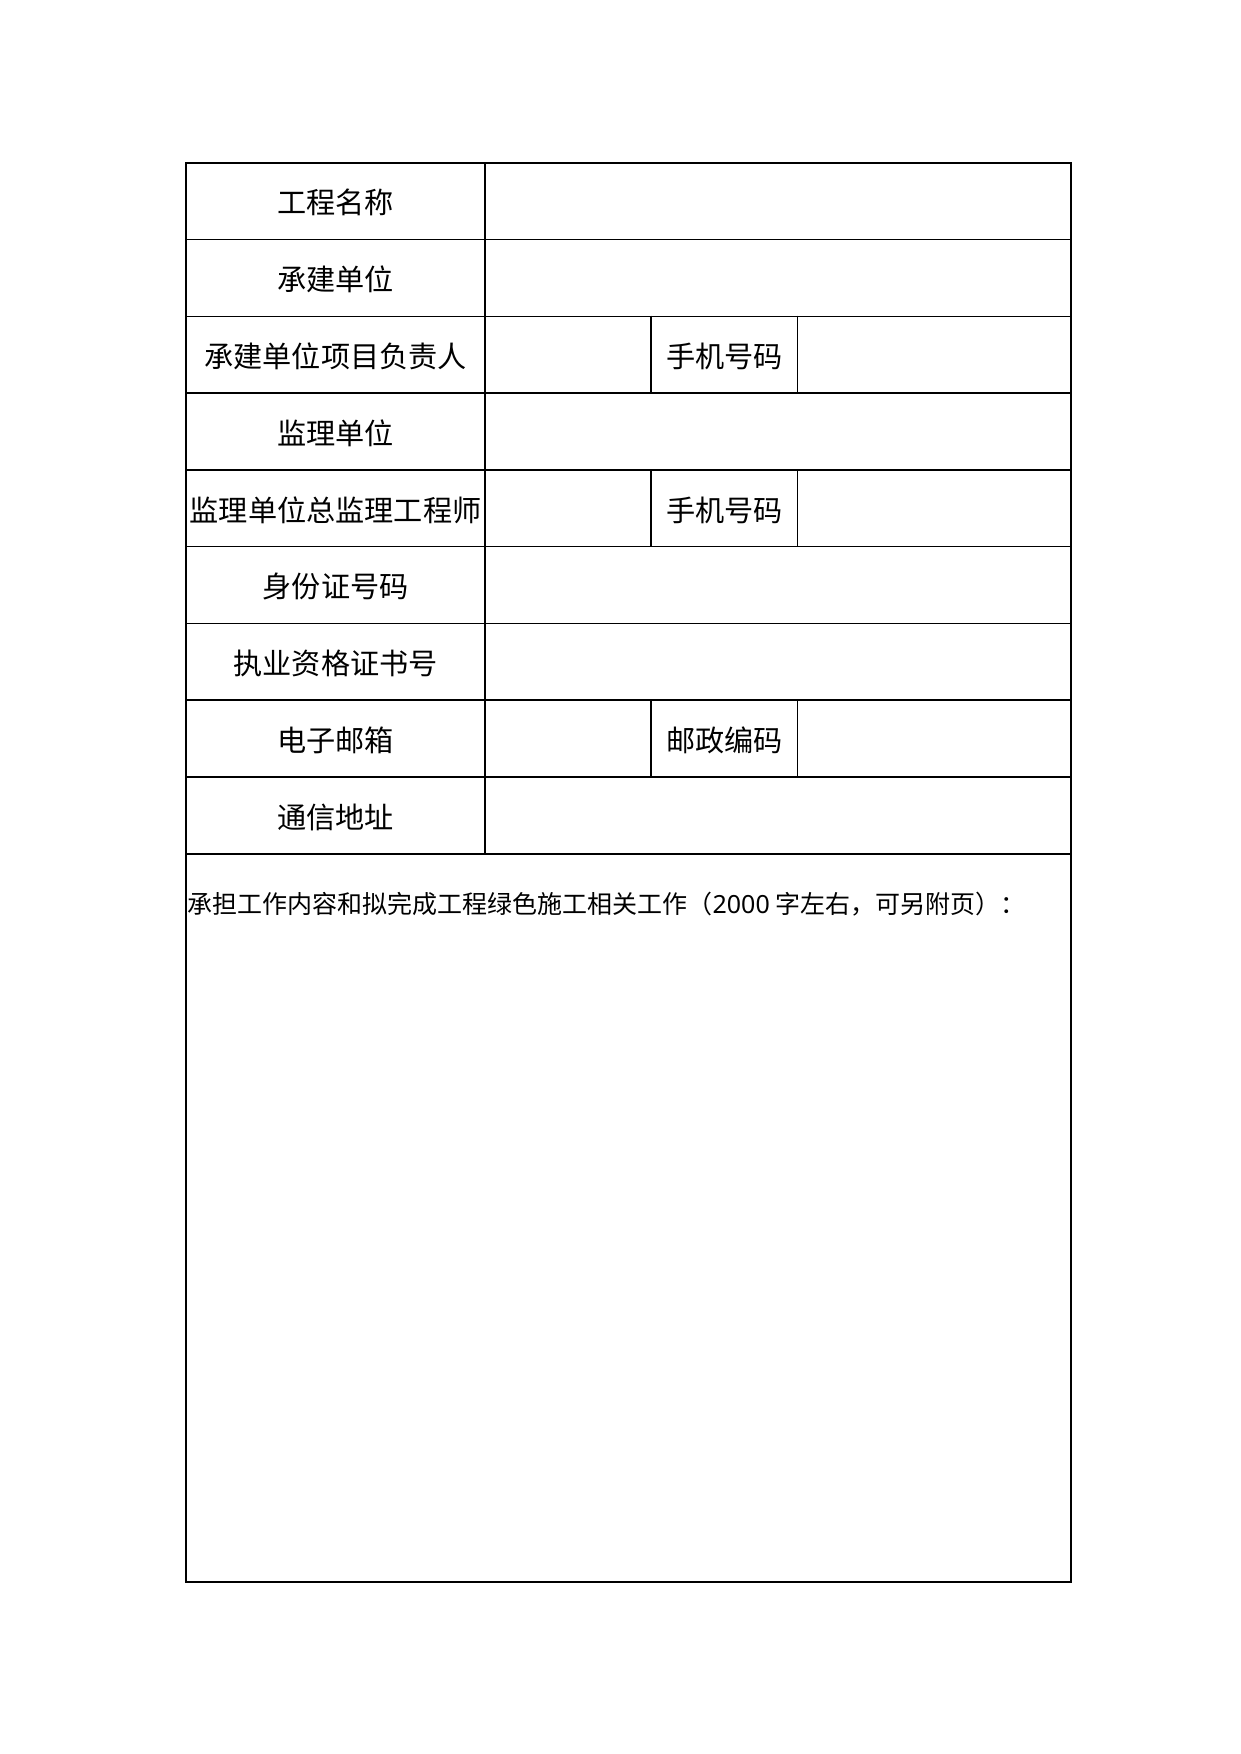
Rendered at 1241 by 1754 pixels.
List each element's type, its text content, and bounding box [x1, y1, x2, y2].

table_cell [486, 547, 1070, 623]
table_cell [798, 317, 1070, 392]
table_header 工程名称 [187, 164, 484, 239]
table_cell [798, 701, 1070, 776]
table_cell 监理单位 [187, 394, 484, 469]
table_cell 邮政编码 [652, 701, 797, 776]
table_cell 通信地址 [187, 778, 484, 853]
table_cell 执业资格证书号 [187, 624, 484, 699]
table_cell 承建单位项目负责人 [187, 317, 484, 392]
table_cell 手机号码 [652, 317, 797, 392]
table_cell 电子邮箱 [187, 701, 484, 776]
table_cell [798, 471, 1070, 546]
table_cell [486, 394, 1070, 469]
table_cell 承建单位 [187, 240, 484, 316]
table_cell 承担工作内容和拟完成工程绿色施工相关工作（2000字左右，可另附页）： [187, 855, 1070, 1581]
table_cell [486, 624, 1070, 699]
table_cell 身份证号码 [187, 547, 484, 623]
table_cell [486, 471, 650, 546]
table_cell [486, 240, 1070, 316]
table_cell [486, 701, 650, 776]
table_cell 手机号码 [652, 471, 797, 546]
table_cell 监理单位总监理工程师 [187, 471, 484, 546]
table_cell [486, 317, 650, 392]
table_header [486, 164, 1070, 239]
table_cell [486, 778, 1070, 853]
